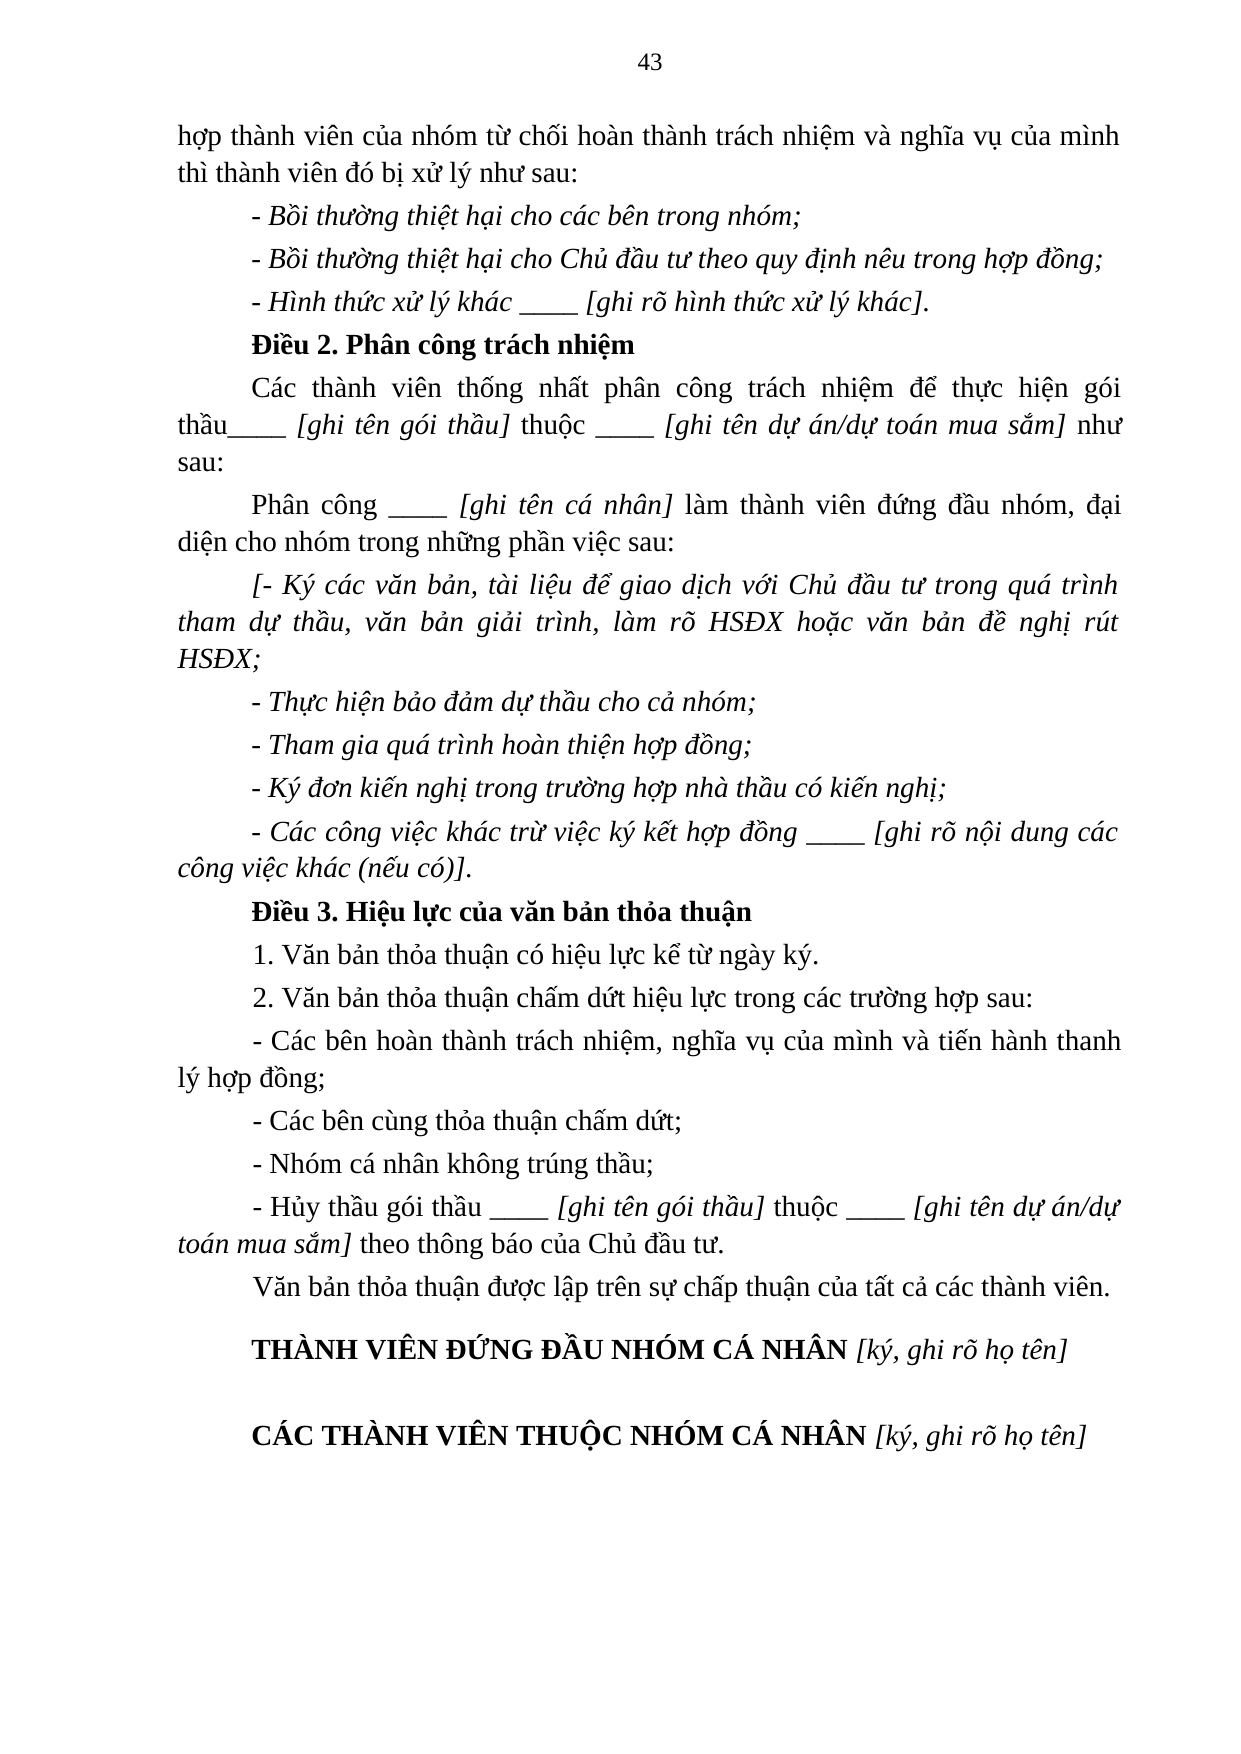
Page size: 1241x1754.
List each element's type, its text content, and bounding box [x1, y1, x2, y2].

text Điều 2. Phân công trách nhiệm [177, 327, 1122, 361]
text - Các bên hoàn thành trách nhiệm, nghĩa vụ của mình và tiến hành thanh lý hợp đồng; [177, 1023, 1122, 1093]
text - Hình thức xử lý khác ____ [ghi rõ hình thức xử lý khác]. [177, 284, 1122, 318]
text - Tham gia quá trình hoàn thiện hợp đồng; [177, 727, 1122, 761]
text THÀNH VIÊN ĐỨNG ĐẦU NHÓM CÁ NHÂN [ký, ghi rõ họ tên] [177, 1332, 1122, 1365]
text - Bồi thường thiệt hại cho Chủ đầu tư theo quy định nêu trong hợp đồng; [177, 241, 1122, 275]
text - Ký đơn kiến nghị trong trường hợp nhà thầu có kiến nghị; [177, 771, 1122, 804]
text - Các bên cùng thỏa thuận chấm dứt; [177, 1103, 1122, 1137]
text - Hủy thầu gói thầu ____ [ghi tên gói thầu] thuộc ____ [ghi tên dự án/dự toán mua sắm] theo thông báo của Chủ đầu tư. [177, 1189, 1122, 1260]
text CÁC THÀNH VIÊN THUỘC NHÓM CÁ NHÂN [ký, ghi rõ họ tên] [177, 1418, 1122, 1452]
text Các thành viên thống nhất phân công trách nhiệm để thực hiện gói thầu____ [ghi tên gói thầu] thuộc ____ [ghi tên dự án/dự toán mua sắm] như sau: [177, 371, 1122, 478]
text - Bồi thường thiệt hại cho các bên trong nhóm; [177, 198, 1122, 232]
text [- Ký các văn bản, tài liệu để giao dịch với Chủ đầu tư trong quá trình tham dự thầu, văn bản giải trình, làm rõ HSĐX hoặc văn bản đề nghị rút HSĐX; [177, 567, 1122, 675]
text Văn bản thỏa thuận được lập trên sự chấp thuận của tất cả các thành viên. [177, 1269, 1122, 1303]
text - Thực hiện bảo đảm dự thầu cho cả nhóm; [177, 684, 1122, 718]
text 1. Văn bản thỏa thuận có hiệu lực kể từ ngày ký. [177, 937, 1122, 970]
text 2. Văn bản thỏa thuận chấm dứt hiệu lực trong các trường hợp sau: [177, 980, 1122, 1013]
text Điều 3. Hiệu lực của văn bản thỏa thuận [177, 894, 1122, 927]
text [177, 118, 1122, 188]
text Phân công ____ [ghi tên cá nhân] làm thành viên đứng đầu nhóm, đại diện cho nhóm trong những phần việc sau: [177, 487, 1122, 558]
text - Các công việc khác trừ việc ký kết hợp đồng ____ [ghi rõ nội dung các công việc khác (nếu có)]. [177, 814, 1122, 884]
text - Nhóm cá nhân không trúng thầu; [177, 1146, 1122, 1180]
